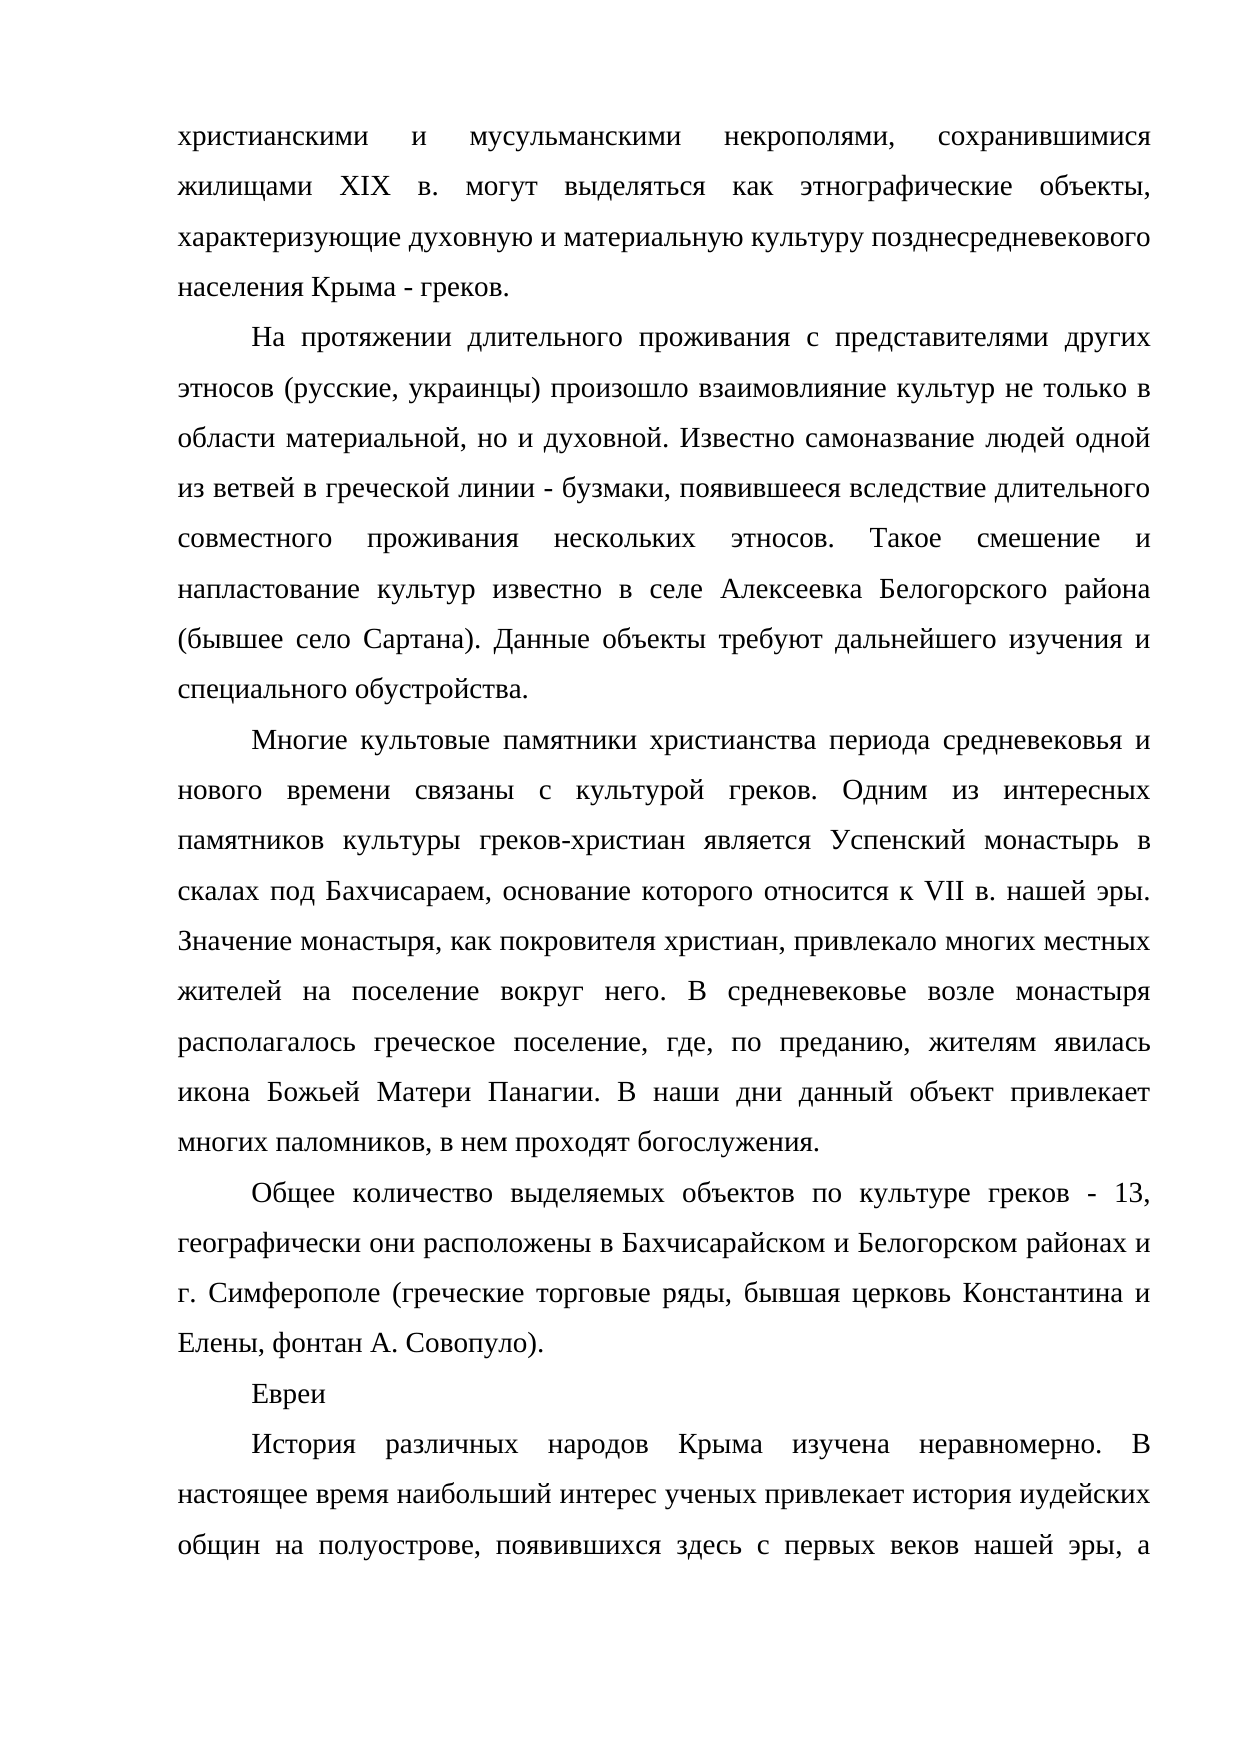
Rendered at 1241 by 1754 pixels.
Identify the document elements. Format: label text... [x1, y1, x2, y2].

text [177, 118, 1152, 303]
text Многие культовые памятники христианства периода средневековья и нового времени связаны с культурой греков. Одним из интересных памятников культуры греков-христиан является Успенский монастырь в скалах под Бахчисараем, основание которого относится к VII в. нашей эры. Значение монастыря, как покровителя христиан, привлекало многих местных жителей на поселение вокруг него. В средневековье возле монастыря располагалось греческое поселение, где, по преданию, жителям явилась икона Божьей Матери Панагии. В наши дни данный объект привлекает многих паломников, в нем проходят богослужения. [177, 722, 1152, 1158]
text Евреи [177, 1376, 1152, 1409]
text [177, 1426, 1152, 1560]
text Общее количество выделяемых объектов по культуре греков - 13, географически они расположены в Бахчисарайском и Белогорском районах и г. Симферополе (греческие торговые ряды, бывшая церковь Константина и Елены, фонтан А. Совопуло). [177, 1175, 1152, 1359]
text На протяжении длительного проживания с представителями других этносов (русские, украинцы) произошло взаимовлияние культур не только в области материальной, но и духовной. Известно самоназвание людей одной из ветвей в греческой линии - бузмаки, появившееся вследствие длительного совместного проживания нескольких этносов. Такое смешение и напластование культур известно в селе Алексеевка Белогорского района (бывшее село Сартана). Данные объекты требуют дальнейшего изучения и специального обустройства. [177, 319, 1152, 705]
